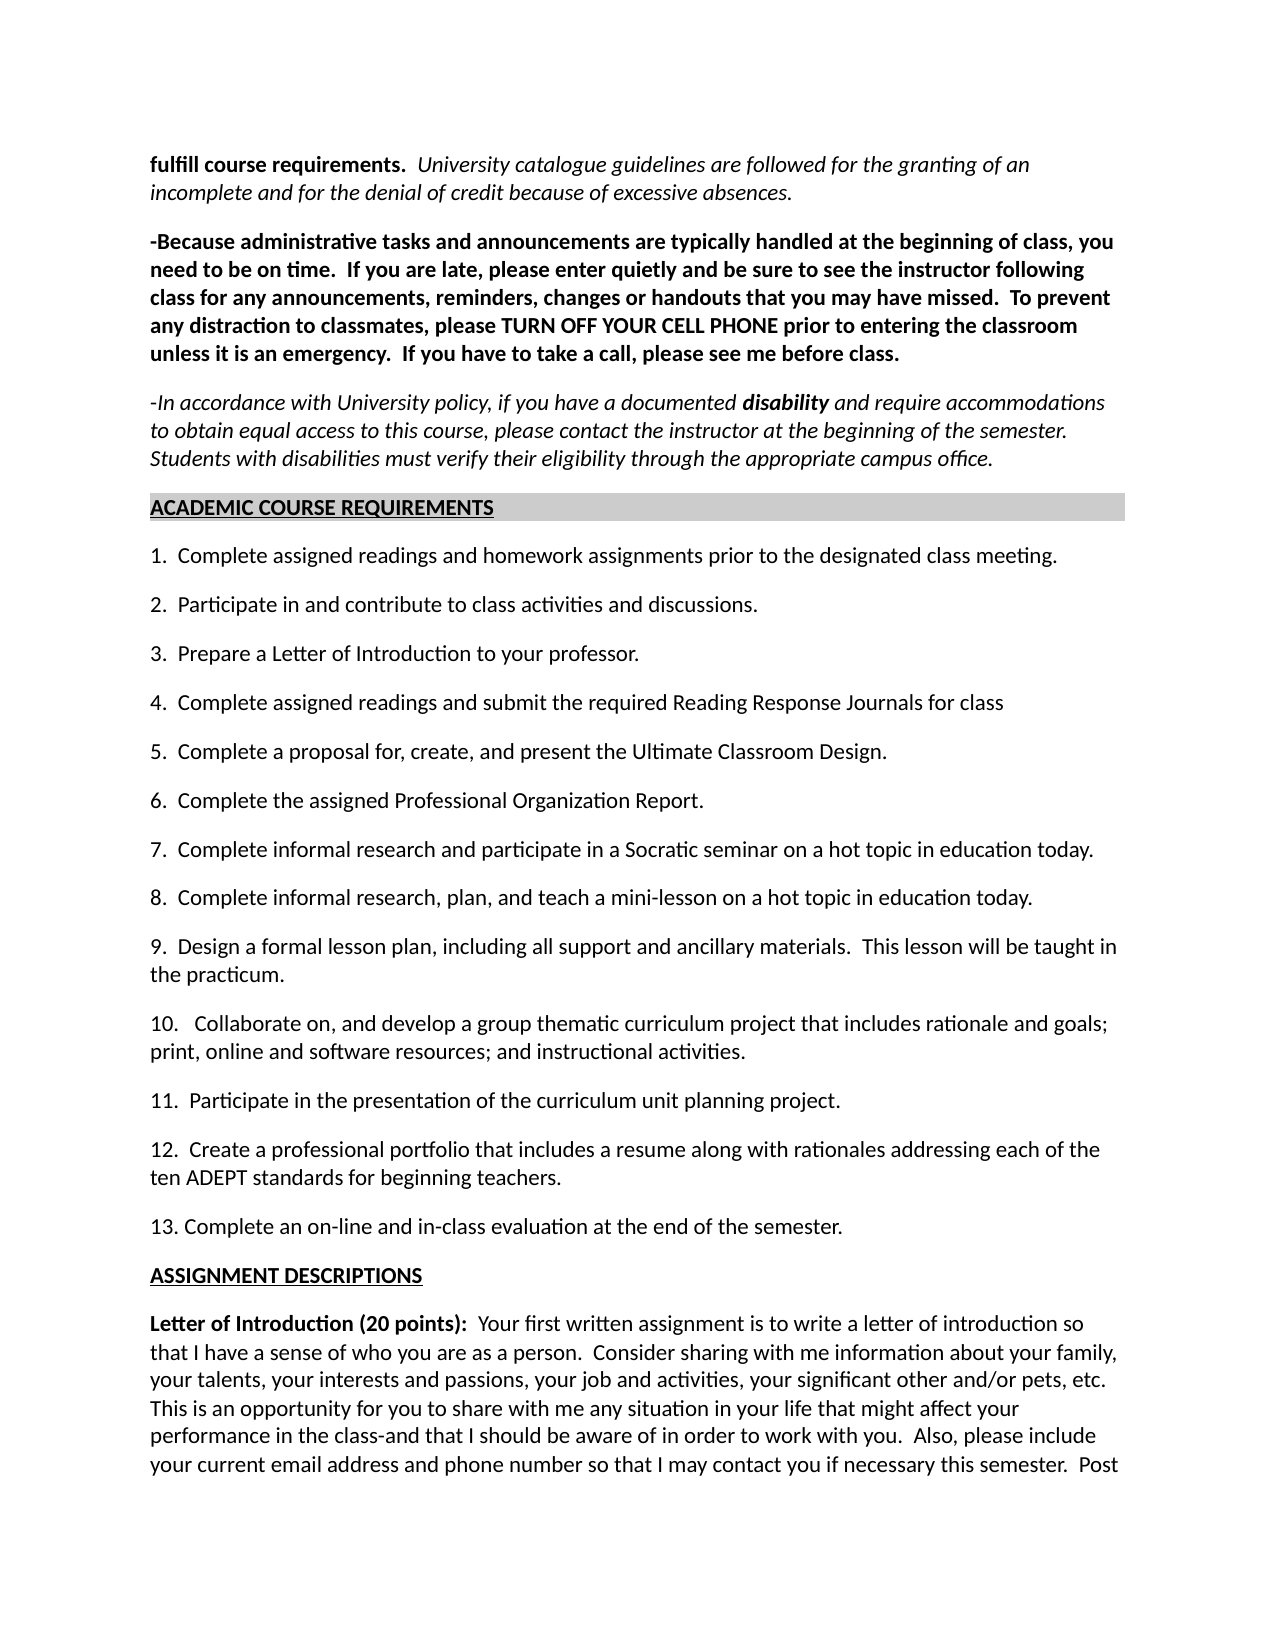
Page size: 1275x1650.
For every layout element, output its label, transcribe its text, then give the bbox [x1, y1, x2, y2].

text 3. Prepare a Letter of Introduction to your professor. [150, 639, 1125, 667]
text 13. Complete an on-line and in-class evaluation at the end of the semester. [150, 1212, 1125, 1240]
text -In accordance with University policy, if you have a documented disability and require accommodations to obtain equal access to this course, please contact the instructor at the beginning of the semester. Students with disabilities must verify their eligibility through the appropriate campus office. [150, 388, 1125, 472]
text -Because administrative tasks and announcements are typically handled at the beginning of class, you need to be on time. If you are late, please enter quietly and be sure to see the instructor following class for any announcements, reminders, changes or handouts that you may have missed. To prevent any distraction to classmates, please TURN OFF YOUR CELL PHONE prior to entering the classroom unless it is an emergency. If you have to take a call, please see me before class. [150, 227, 1125, 367]
text 2. Participate in and contribute to class activities and discussions. [150, 590, 1125, 618]
text 9. Design a formal lesson plan, including all support and ancillary materials. This lesson will be taught in the practicum. [150, 932, 1125, 988]
text 11. Participate in the presentation of the curriculum unit planning project. [150, 1086, 1125, 1114]
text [150, 1309, 1125, 1478]
text 1. Complete assigned readings and homework assignments prior to the designated class meeting. [150, 542, 1125, 569]
text 10. Collaborate on, and develop a group thematic curriculum project that includes rationale and goals; print, online and software resources; and instructional activities. [150, 1009, 1125, 1065]
text 6. Complete the assigned Professional Organization Report. [150, 786, 1125, 814]
text 4. Complete assigned readings and submit the required Reading Response Journals for class [150, 688, 1125, 716]
text ASSIGNMENT DESCRIPTIONS [150, 1261, 1125, 1289]
text 8. Complete informal research, plan, and teach a mini-lesson on a hot topic in education today. [150, 883, 1125, 912]
text ACADEMIC COURSE REQUIREMENTS [150, 493, 1125, 521]
text 7. Complete informal research and participate in a Socratic seminar on a hot topic in education today. [150, 835, 1125, 863]
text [150, 150, 1125, 206]
text 5. Complete a proposal for, create, and present the Ultimate Classroom Design. [150, 737, 1125, 765]
text 12. Create a professional portfolio that includes a resume along with rationales addressing each of the ten ADEPT standards for beginning teachers. [150, 1135, 1125, 1191]
